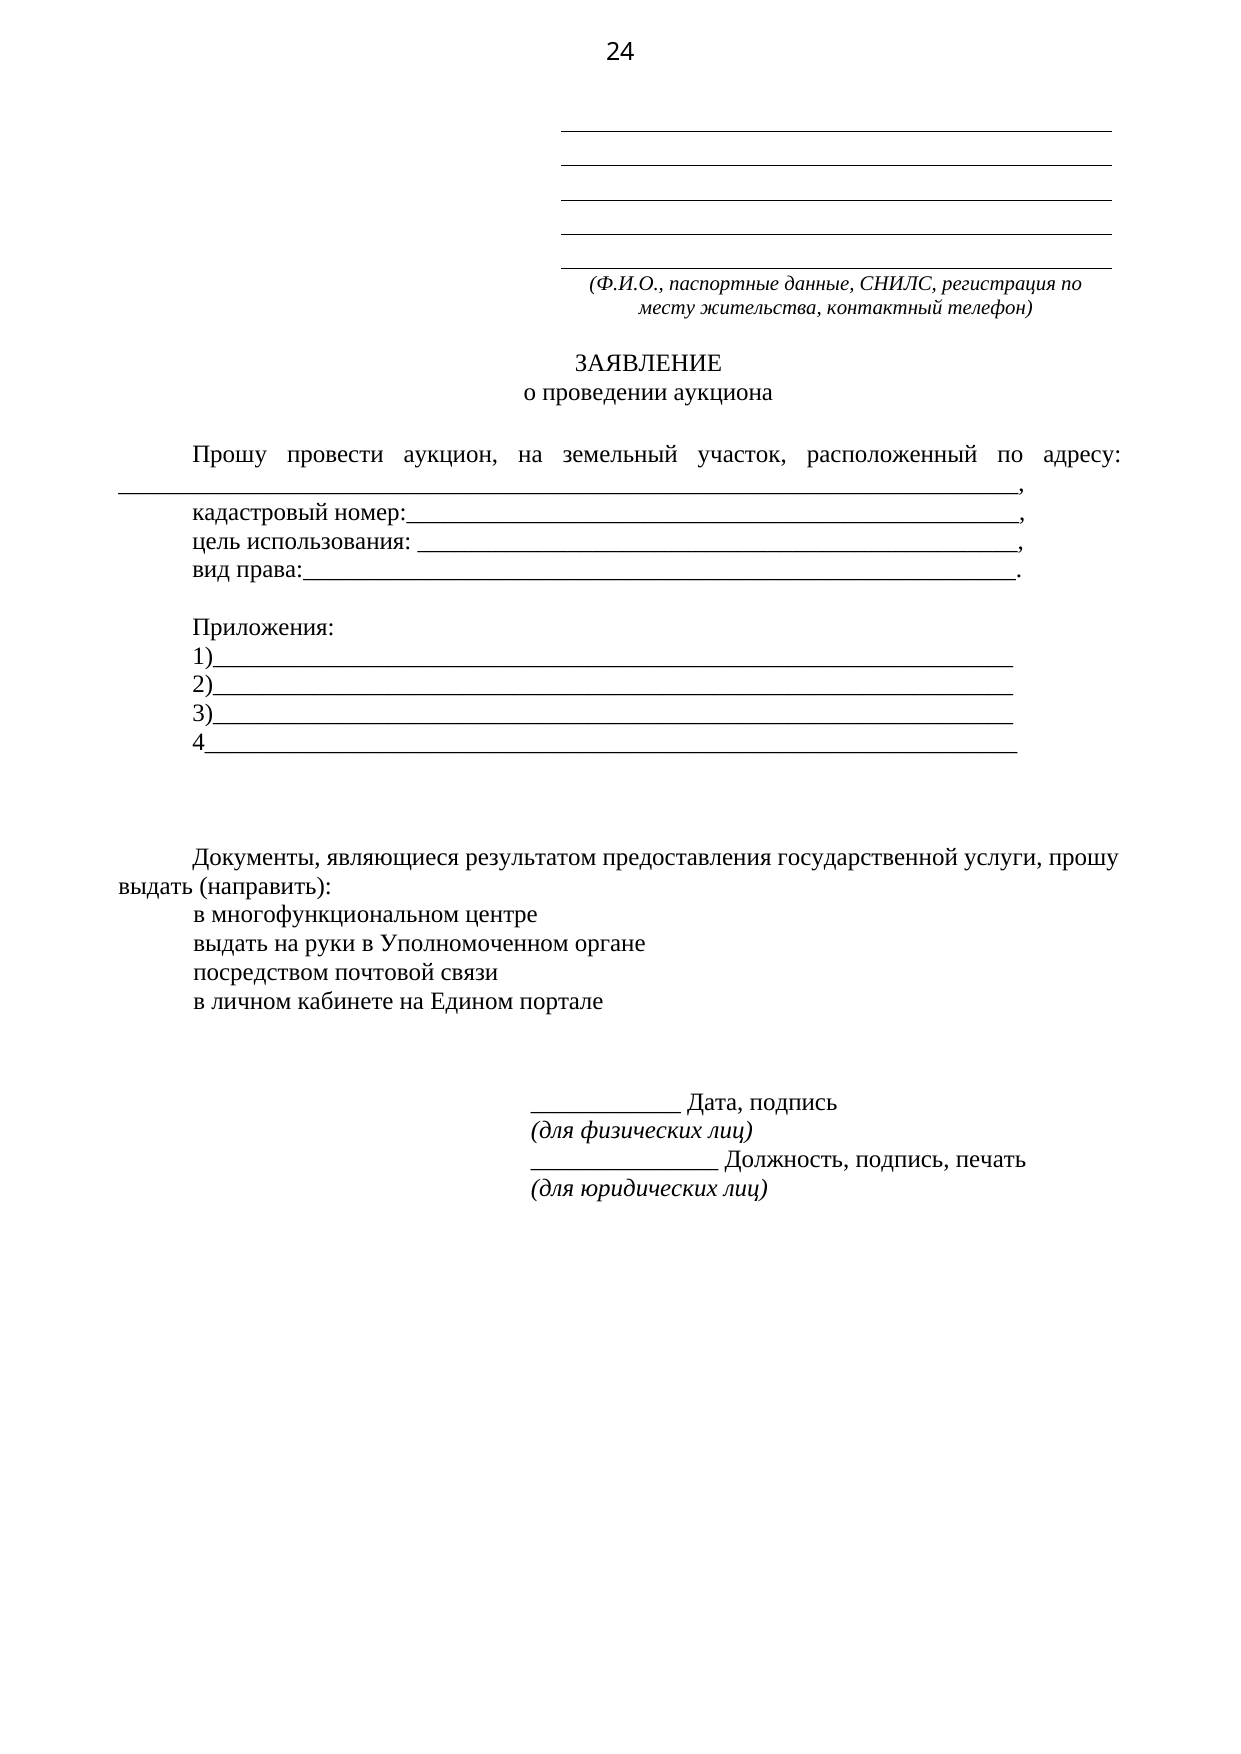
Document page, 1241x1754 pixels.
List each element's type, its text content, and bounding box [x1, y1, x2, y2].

text Приложения: [118, 612, 1122, 641]
text  выдать на руки в Уполномоченном органе [118, 928, 1122, 957]
text (для физических лиц) [531, 1116, 1122, 1144]
text ____________ Дата, подпись [531, 1087, 1122, 1116]
text 2)________________________________________________________________ [118, 669, 1122, 698]
text  в личном кабинете на Едином портале [118, 986, 1122, 1014]
text 4_________________________________________________________________ [118, 727, 1122, 756]
text 1)________________________________________________________________ [118, 641, 1122, 669]
text Документы, являющиеся результатом предоставления государственной услуги, прошу выдать (направить): [118, 842, 1122, 899]
text кадастровый номер:_________________________________________________, [118, 497, 1122, 526]
text  посредством почтовой связи [118, 957, 1122, 986]
text ЗАЯВЛЕНИЕ [118, 348, 1122, 377]
text цель использования: ________________________________________________, [118, 526, 1122, 554]
text 3)________________________________________________________________ [118, 698, 1122, 727]
text Прошу провести аукцион, на земельный участок, расположенный по адресу: ________________________________________________________________________, [118, 439, 1122, 497]
text вид права:_________________________________________________________. [118, 554, 1122, 583]
text _______________ Должность, подпись, печать [531, 1144, 1122, 1173]
text (Ф.И.О., паспортные данные, СНИЛС, регистрация по месту жительства, контактный телефон) [561, 269, 1112, 319]
text о проведении аукциона [118, 377, 1122, 406]
text (для юридических лиц) [531, 1173, 1122, 1202]
text  в многофункциональном центре [118, 899, 1122, 928]
